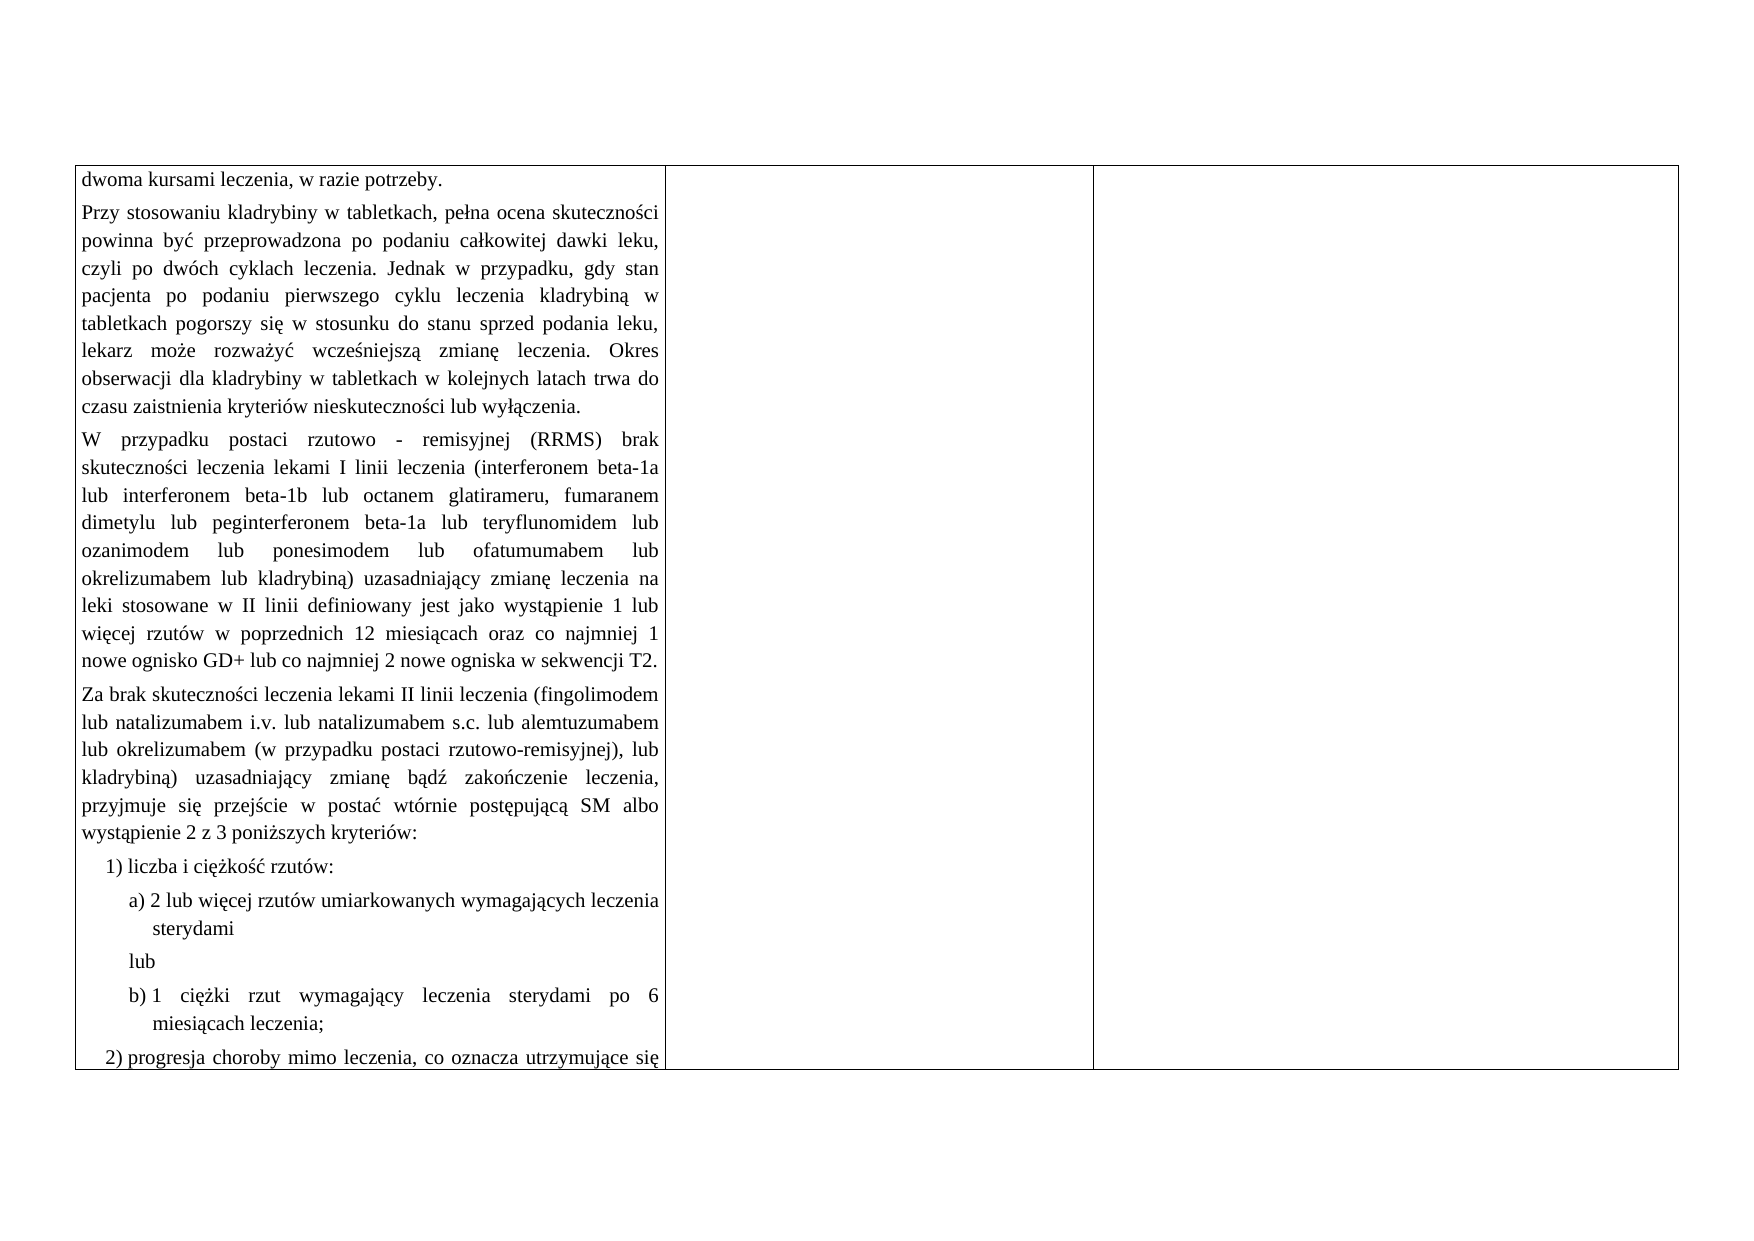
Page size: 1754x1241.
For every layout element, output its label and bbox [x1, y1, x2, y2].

table_cell [76, 166, 665, 1069]
table_cell [1094, 166, 1678, 1069]
table_cell [666, 166, 1093, 1069]
